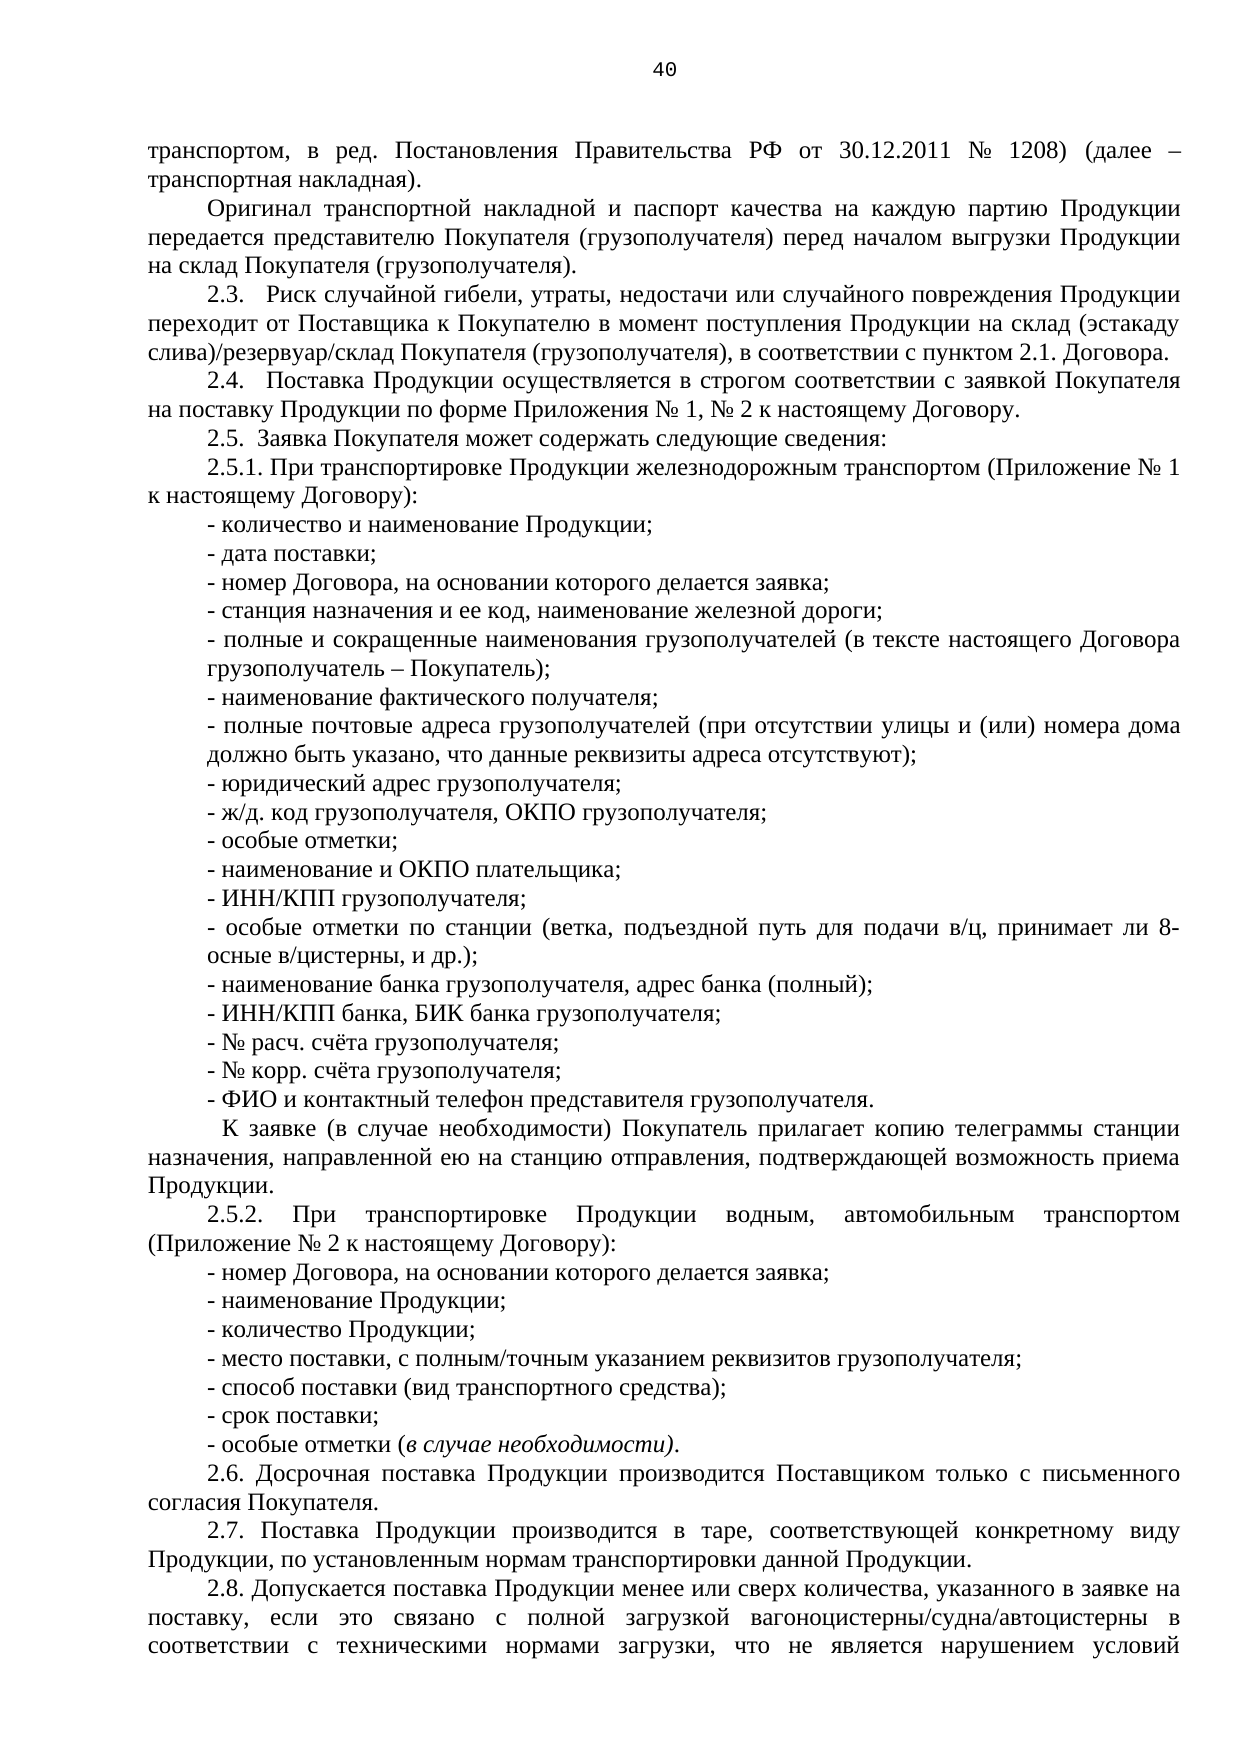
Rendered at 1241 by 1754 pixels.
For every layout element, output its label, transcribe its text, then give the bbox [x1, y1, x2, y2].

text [148, 135, 1181, 193]
text - № корр. счёта грузополучателя; [207, 1055, 1181, 1084]
text 2.5. Заявка Покупателя может содержать следующие сведения: [207, 423, 1181, 452]
text - наименование и ОКПО плательщика; [207, 854, 1181, 883]
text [148, 1573, 1181, 1659]
text - № расч. счёта грузополучателя; [207, 1027, 1181, 1055]
text - дата поставки; [207, 538, 1181, 567]
text - номер Договора, на основании которого делается заявка; [207, 1257, 1181, 1285]
text К заявке (в случае необходимости) Покупатель прилагает копию телеграммы станции назначения, направленной ею на станцию отправления, подтверждающей возможность приема Продукции. [148, 1113, 1181, 1199]
text 2.5.2. При транспортировке Продукции водным, автомобильным транспортом (Приложение № 2 к настоящему Договору): [148, 1199, 1181, 1257]
text - способ поставки (вид транспортного средства); [207, 1372, 1181, 1400]
text - особые отметки по станции (ветка, подъездной путь для подачи в/ц, принимает ли 8-осные в/цистерны, и др.); [207, 912, 1181, 969]
text - особые отметки; [207, 825, 1181, 854]
text - количество Продукции; [207, 1314, 1181, 1343]
text - наименование фактического получателя; [207, 682, 1181, 710]
text - ФИО и контактный телефон представителя грузополучателя. [207, 1084, 1181, 1113]
text - номер Договора, на основании которого делается заявка; [207, 567, 1181, 595]
text - место поставки, с полным/точным указанием реквизитов грузополучателя; [207, 1343, 1181, 1372]
text 2.5.1. При транспортировке Продукции железнодорожным транспортом (Приложение № 1 к настоящему Договору): [148, 452, 1181, 509]
text 2.7. Поставка Продукции производится в таре, соответствующей конкретному виду Продукции, по установленным нормам транспортировки данной Продукции. [148, 1515, 1181, 1573]
text - наименование Продукции; [207, 1285, 1181, 1314]
text Оригинал транспортной накладной и паспорт качества на каждую партию Продукции передается представителю Покупателя (грузополучателя) перед началом выгрузки Продукции на склад Покупателя (грузополучателя). [148, 193, 1181, 279]
text - ИНН/КПП банка, БИК банка грузополучателя; [207, 998, 1181, 1027]
text - станция назначения и ее код, наименование железной дороги; [207, 595, 1181, 624]
text - количество и наименование Продукции; [207, 509, 1181, 538]
text - полные почтовые адреса грузополучателей (при отсутствии улицы и (или) номера дома должно быть указано, что данные реквизиты адреса отсутствуют); [207, 710, 1181, 768]
list Поставка Продукции осуществляется в строгом соответствии с заявкой Покупателя на поставку Продукции по форме Приложения № 1, № 2 к настоящему Договору. [148, 365, 1181, 423]
text - юридический адрес грузополучателя; [207, 768, 1181, 797]
text - особые отметки (в случае необходимости). [207, 1429, 1181, 1458]
text - полные и сокращенные наименования грузополучателей (в тексте настоящего Договора грузополучатель – Покупатель); [207, 624, 1181, 682]
text - срок поставки; [207, 1400, 1181, 1429]
text - ИНН/КПП грузополучателя; [207, 883, 1181, 912]
list Риск случайной гибели, утраты, недостачи или случайного повреждения Продукции переходит от Поставщика к Покупателю в момент поступления Продукции на склад (эстакаду слива)/резервуар/склад Покупателя (грузополучателя), в соответствии с пунктом 2.1. Договора. [148, 279, 1181, 365]
text 2.6. Досрочная поставка Продукции производится Поставщиком только с письменного согласия Покупателя. [148, 1458, 1181, 1515]
text - ж/д. код грузополучателя, ОКПО грузополучателя; [207, 797, 1181, 825]
text - наименование банка грузополучателя, адрес банка (полный); [207, 969, 1181, 998]
